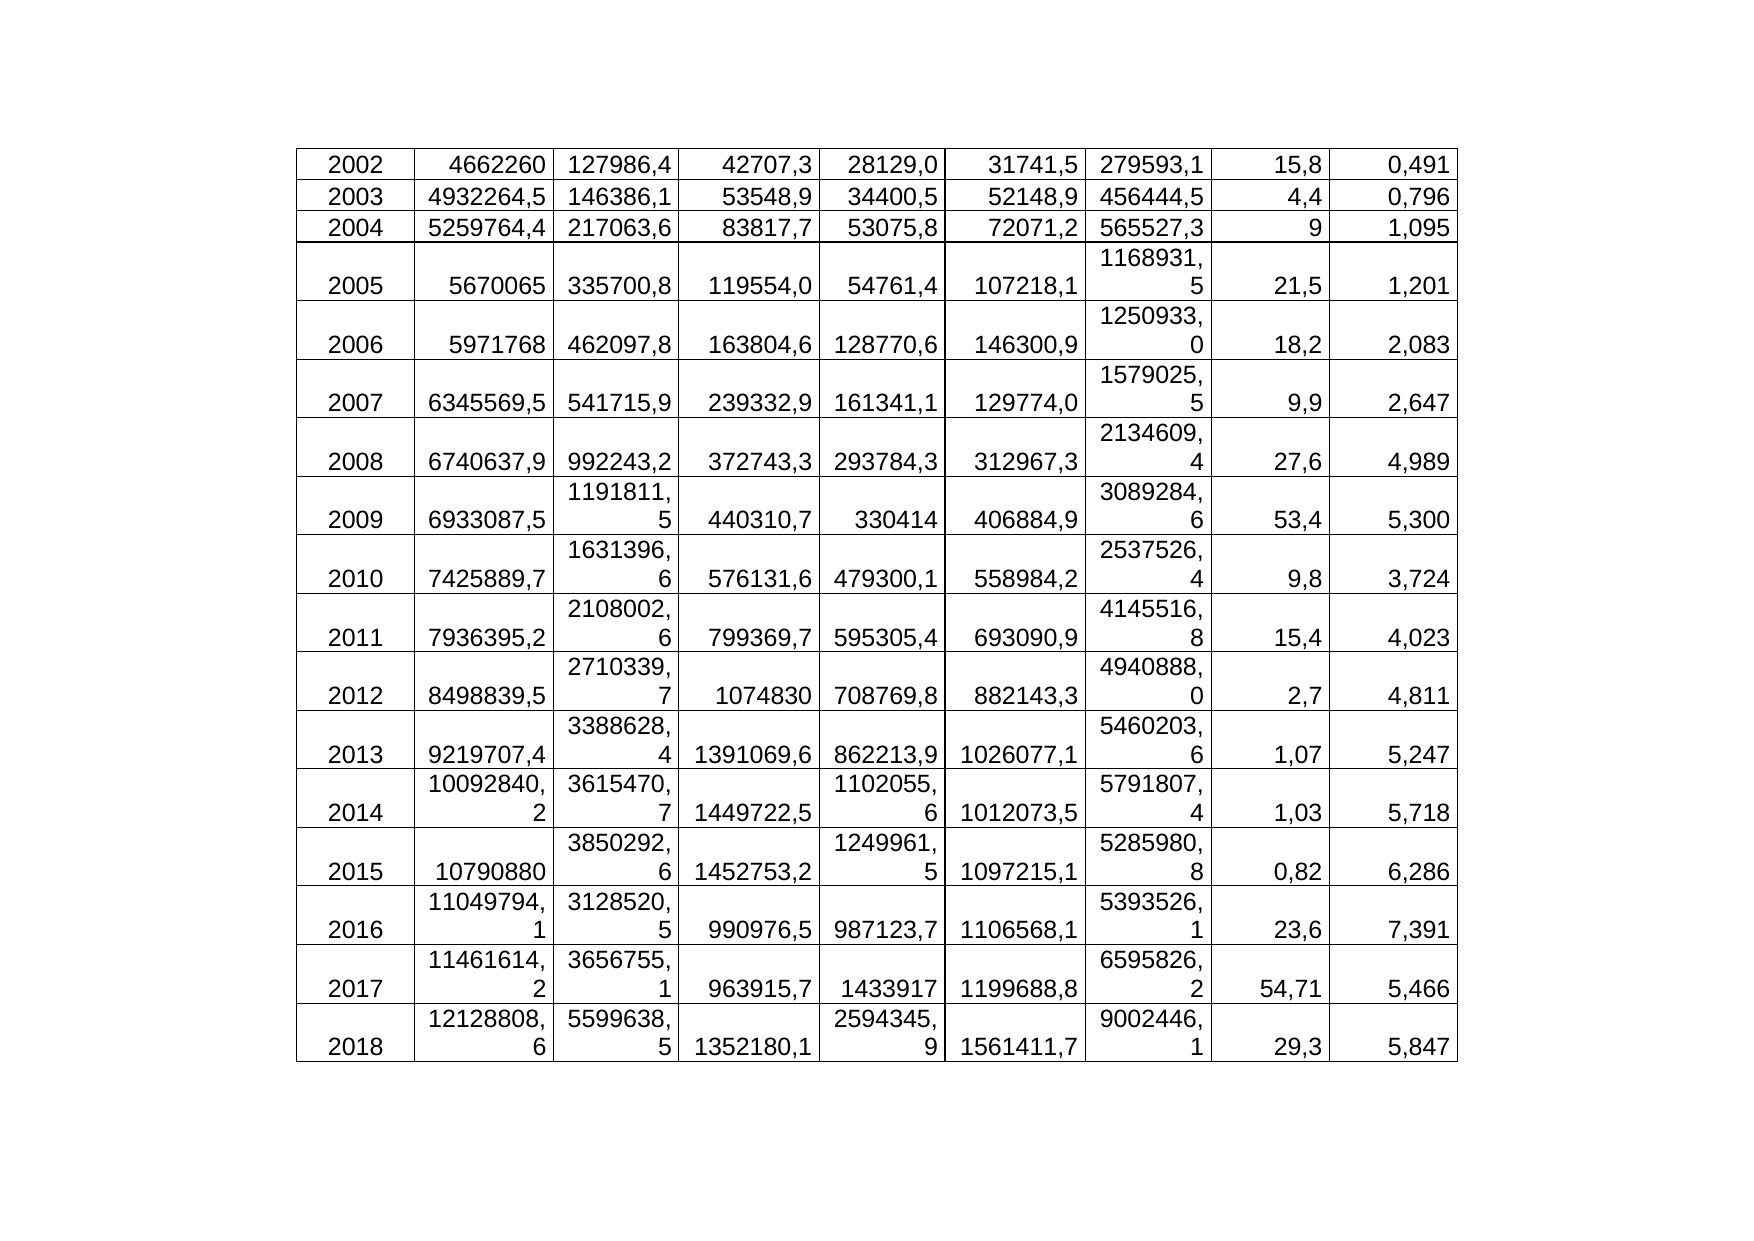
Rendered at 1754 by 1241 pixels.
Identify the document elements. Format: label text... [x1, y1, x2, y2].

table_cell 2537526,4 [1086, 535, 1211, 593]
table_cell 8498839,5 [415, 652, 553, 710]
table_cell 1391069,6 [679, 711, 819, 768]
table_cell 7936395,2 [415, 594, 553, 651]
table_cell 1074830 [679, 652, 819, 710]
table_cell 10790880 [415, 828, 553, 885]
table_cell 2011 [297, 594, 414, 651]
table_cell 28129,0 [820, 149, 944, 179]
table_cell 7,391 [1330, 886, 1457, 944]
table_cell 312967,3 [946, 418, 1085, 476]
table_cell 2016 [297, 886, 414, 944]
table_cell 4,023 [1330, 594, 1457, 651]
table_cell 83817,7 [679, 211, 819, 241]
table_cell 2010 [297, 535, 414, 593]
table_cell 119554,0 [679, 243, 819, 300]
table_cell 4,811 [1330, 652, 1457, 710]
table_cell 293784,3 [820, 418, 944, 476]
table_cell 5460203,6 [1086, 711, 1211, 768]
table_cell 1,03 [1212, 769, 1329, 827]
table_cell 11461614,2 [415, 945, 553, 1002]
table_cell 127986,4 [554, 149, 678, 179]
table_cell 1452753,2 [679, 828, 819, 885]
table_cell 0,82 [1212, 828, 1329, 885]
table_cell 576131,6 [679, 535, 819, 593]
table_cell 5285980,8 [1086, 828, 1211, 885]
table_cell 335700,8 [554, 243, 678, 300]
table_cell 862213,9 [820, 711, 944, 768]
table_cell 0,796 [1330, 180, 1457, 210]
table_cell 2,7 [1212, 652, 1329, 710]
table_cell 6,286 [1330, 828, 1457, 885]
table_cell 53,4 [1212, 477, 1329, 534]
table_cell 2009 [297, 477, 414, 534]
table_cell 2004 [297, 211, 414, 241]
table_cell 146300,9 [946, 301, 1085, 358]
table_cell 2006 [297, 301, 414, 358]
table_cell 128770,6 [820, 301, 944, 358]
table_cell 2008 [297, 418, 414, 476]
table_cell 799369,7 [679, 594, 819, 651]
table_cell 1449722,5 [679, 769, 819, 827]
table_cell 2015 [297, 828, 414, 885]
table_cell 15,8 [1212, 149, 1329, 179]
table_cell 0,491 [1330, 149, 1457, 179]
table_cell 2710339,7 [554, 652, 678, 710]
table_cell 239332,9 [679, 360, 819, 417]
table_cell 146386,1 [554, 180, 678, 210]
table_cell 1631396,6 [554, 535, 678, 593]
table_cell 3,724 [1330, 535, 1457, 593]
table_cell 4,989 [1330, 418, 1457, 476]
table_cell 5,466 [1330, 945, 1457, 1002]
table_cell 440310,7 [679, 477, 819, 534]
table_cell 3128520,5 [554, 886, 678, 944]
table_cell 6740637,9 [415, 418, 553, 476]
table_cell 53075,8 [820, 211, 944, 241]
table_cell 5971768 [415, 301, 553, 358]
table_cell 15,4 [1212, 594, 1329, 651]
table_cell 12128808,6 [415, 1004, 553, 1061]
table_cell 9 [1212, 211, 1329, 241]
table_cell 1,201 [1330, 243, 1457, 300]
table_cell 4,4 [1212, 180, 1329, 210]
table_cell 72071,2 [946, 211, 1085, 241]
table_cell 3850292,6 [554, 828, 678, 885]
table_cell 3089284,6 [1086, 477, 1211, 534]
table_cell 1106568,1 [946, 886, 1085, 944]
table_cell 1433917 [820, 945, 944, 1002]
table_cell 963915,7 [679, 945, 819, 1002]
table_cell 10092840,2 [415, 769, 553, 827]
table_cell 5259764,4 [415, 211, 553, 241]
table_cell 11049794,1 [415, 886, 553, 944]
table_cell 5,718 [1330, 769, 1457, 827]
table_cell 1249961,5 [820, 828, 944, 885]
table_cell 2594345,9 [820, 1004, 944, 1061]
table_cell 1191811,5 [554, 477, 678, 534]
table_cell 9219707,4 [415, 711, 553, 768]
table_cell 5670065 [415, 243, 553, 300]
table_cell 18,2 [1212, 301, 1329, 358]
table_cell 1,07 [1212, 711, 1329, 768]
table_cell 279593,1 [1086, 149, 1211, 179]
table_cell 1026077,1 [946, 711, 1085, 768]
table_cell 3615470,7 [554, 769, 678, 827]
table_cell 1561411,7 [946, 1004, 1085, 1061]
table_cell 6345569,5 [415, 360, 553, 417]
table_cell 992243,2 [554, 418, 678, 476]
table_cell 5,247 [1330, 711, 1457, 768]
table_cell 9,8 [1212, 535, 1329, 593]
table_cell 1250933,0 [1086, 301, 1211, 358]
table_cell 5,300 [1330, 477, 1457, 534]
table_cell 7425889,7 [415, 535, 553, 593]
table_cell 21,5 [1212, 243, 1329, 300]
table_cell 2108002,6 [554, 594, 678, 651]
table_cell 2007 [297, 360, 414, 417]
table_cell 1097215,1 [946, 828, 1085, 885]
table_cell 882143,3 [946, 652, 1085, 710]
table_cell 23,6 [1212, 886, 1329, 944]
table_cell 4662260 [415, 149, 553, 179]
table_cell 2002 [297, 149, 414, 179]
table_cell 1352180,1 [679, 1004, 819, 1061]
table_cell 161341,1 [820, 360, 944, 417]
table_cell 1579025,5 [1086, 360, 1211, 417]
table_cell 5599638,5 [554, 1004, 678, 1061]
table_cell 9002446,1 [1086, 1004, 1211, 1061]
table_cell 52148,9 [946, 180, 1085, 210]
table_cell 217063,6 [554, 211, 678, 241]
table_cell 2017 [297, 945, 414, 1002]
table_cell 6933087,5 [415, 477, 553, 534]
table_cell 330414 [820, 477, 944, 534]
table_cell 3388628,4 [554, 711, 678, 768]
table_cell 5791807,4 [1086, 769, 1211, 827]
table_cell 34400,5 [820, 180, 944, 210]
table_cell 54761,4 [820, 243, 944, 300]
table_cell 990976,5 [679, 886, 819, 944]
table_cell 595305,4 [820, 594, 944, 651]
table_cell 4932264,5 [415, 180, 553, 210]
table_cell 3656755,1 [554, 945, 678, 1002]
table_cell 5393526,1 [1086, 886, 1211, 944]
table_cell 54,71 [1212, 945, 1329, 1002]
table_cell 541715,9 [554, 360, 678, 417]
table_cell 2013 [297, 711, 414, 768]
table_cell 693090,9 [946, 594, 1085, 651]
table_cell 1,095 [1330, 211, 1457, 241]
table_cell 1168931,5 [1086, 243, 1211, 300]
table_cell 987123,7 [820, 886, 944, 944]
table_cell 5,847 [1330, 1004, 1457, 1061]
table_cell 2134609,4 [1086, 418, 1211, 476]
table_cell 6595826,2 [1086, 945, 1211, 1002]
table_cell 2018 [297, 1004, 414, 1061]
table_cell 4145516,8 [1086, 594, 1211, 651]
table_cell 462097,8 [554, 301, 678, 358]
table_cell 1102055,6 [820, 769, 944, 827]
table_cell 2014 [297, 769, 414, 827]
table_cell 9,9 [1212, 360, 1329, 417]
table_cell 129774,0 [946, 360, 1085, 417]
table_cell 372743,3 [679, 418, 819, 476]
table_cell 2005 [297, 243, 414, 300]
table_cell 565527,3 [1086, 211, 1211, 241]
table_cell 31741,5 [946, 149, 1085, 179]
table_cell 406884,9 [946, 477, 1085, 534]
table_cell 27,6 [1212, 418, 1329, 476]
table_cell 163804,6 [679, 301, 819, 358]
table_cell 2,647 [1330, 360, 1457, 417]
table_cell 107218,1 [946, 243, 1085, 300]
table_cell 2012 [297, 652, 414, 710]
table_cell 42707,3 [679, 149, 819, 179]
table_cell 1012073,5 [946, 769, 1085, 827]
table_cell 2003 [297, 180, 414, 210]
table_cell 708769,8 [820, 652, 944, 710]
table_cell 558984,2 [946, 535, 1085, 593]
table_cell 29,3 [1212, 1004, 1329, 1061]
table_cell 2,083 [1330, 301, 1457, 358]
table_cell 1199688,8 [946, 945, 1085, 1002]
table_cell 479300,1 [820, 535, 944, 593]
table_cell 456444,5 [1086, 180, 1211, 210]
table_cell 4940888,0 [1086, 652, 1211, 710]
table_cell 53548,9 [679, 180, 819, 210]
